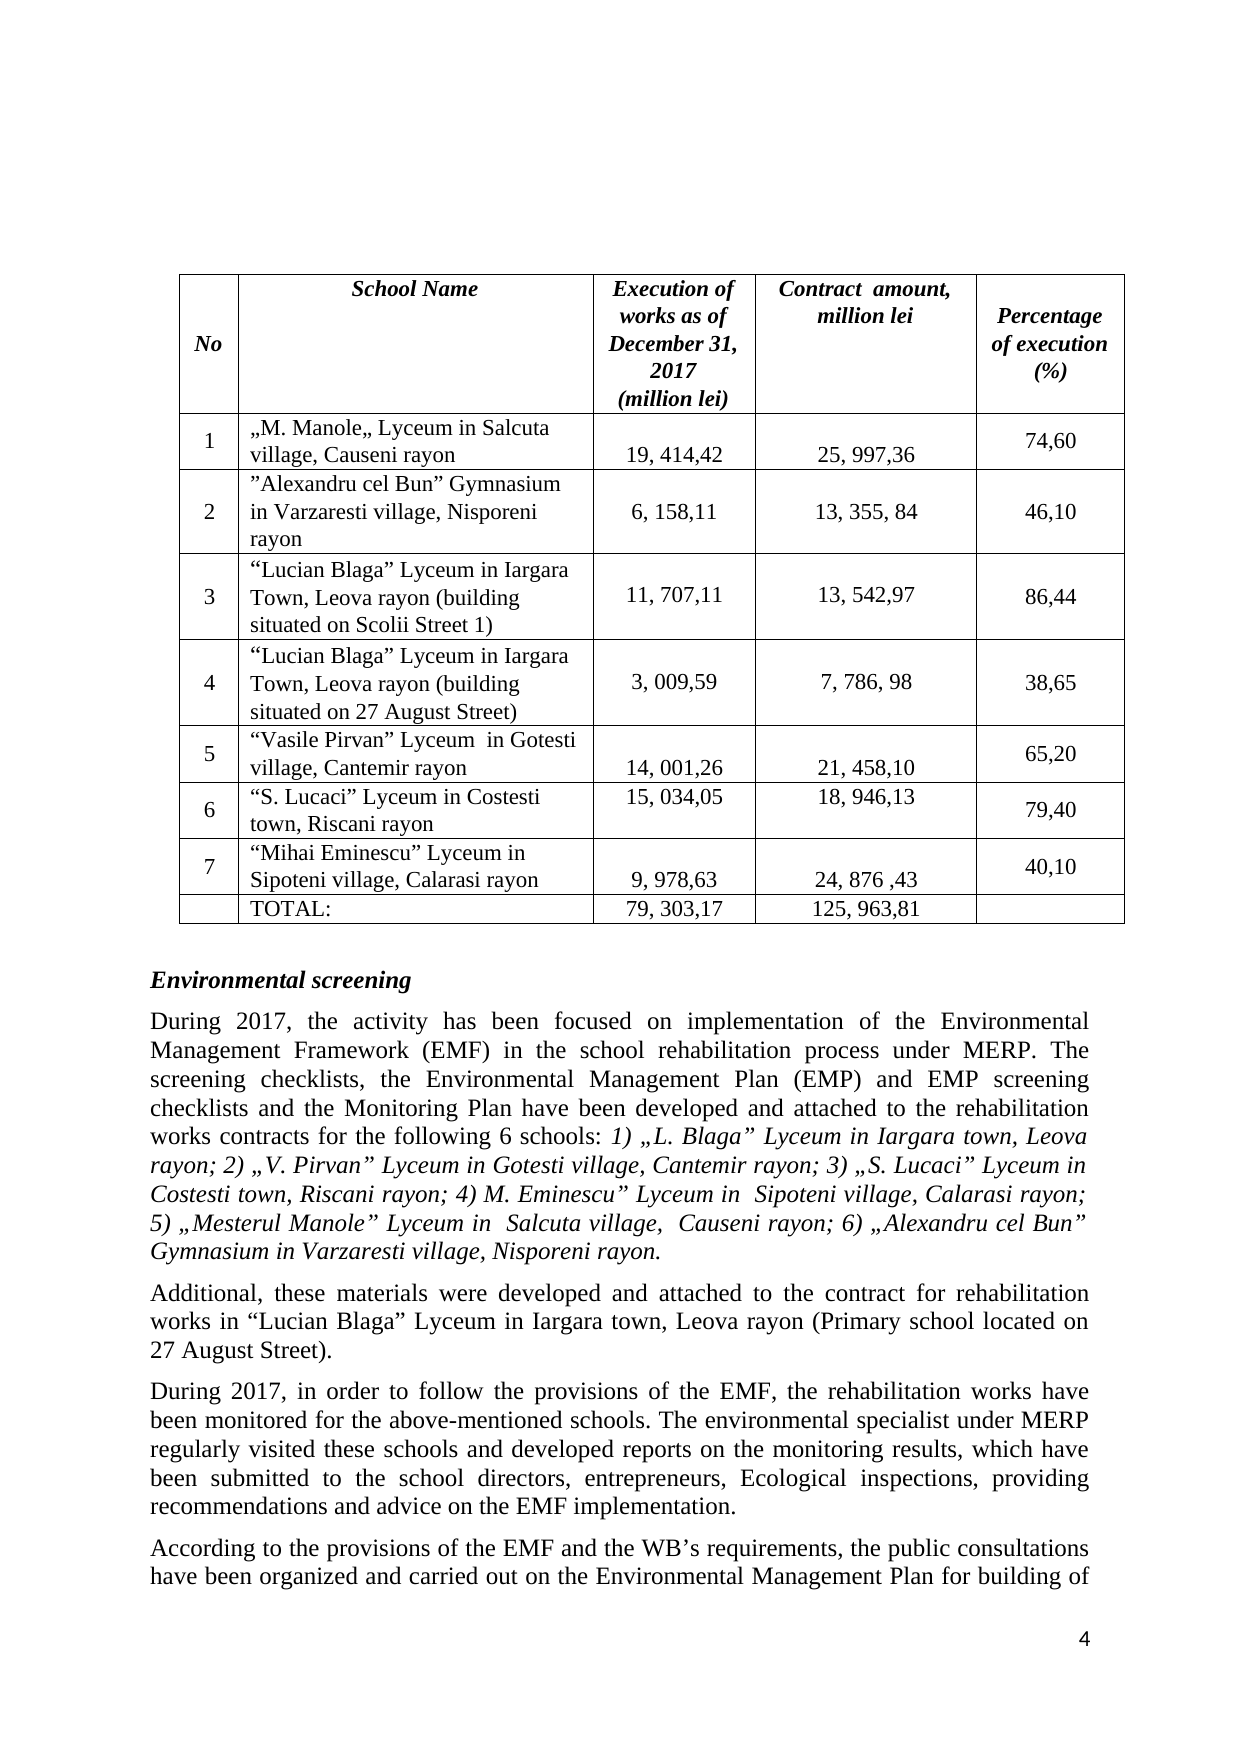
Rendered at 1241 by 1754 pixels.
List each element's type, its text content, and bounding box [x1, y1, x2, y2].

table_header No [180, 275, 238, 413]
table_cell 86,44 [977, 554, 1124, 639]
table_cell “Lucian Blaga” Lyceum in Iargara Town, Leova rayon (building situated on 27 August Street) [239, 640, 593, 725]
text Additional, these materials were developed and attached to the contract for rehabilitation works in “Lucian Blaga” Lyceum in Iargara town, Leova rayon (Primary school located on 27 August Street). [150, 1278, 1090, 1364]
table_cell 14, 001,26 [594, 726, 755, 782]
table_cell 25, 997,36 [756, 414, 976, 469]
table_cell 125, 963,81 [756, 895, 976, 923]
table_cell 38,65 [977, 640, 1124, 725]
table_cell 11, 707,11 [594, 554, 755, 639]
table_cell 5 [180, 726, 238, 782]
table_cell 7, 786, 98 [756, 640, 976, 725]
table_cell 79,40 [977, 783, 1124, 838]
table_cell “S. Lucaci” Lyceum in Costesti town, Riscani rayon [239, 783, 593, 838]
table_cell 2 [180, 470, 238, 553]
table_cell “Vasile Pirvan” Lyceum in Gotesti village, Cantemir rayon [239, 726, 593, 782]
table_cell 46,10 [977, 470, 1124, 553]
text During 2017, the activity has been focused on implementation of the Environmental Management Framework (EMF) in the school rehabilitation process under MERP. The screening checklists, the Environmental Management Plan (EMP) and EMP screening checklists and the Monitoring Plan have been developed and attached to the rehabilitation works contracts for the following 6 schools: 1) „L. Blaga” Lyceum in Iargara town, Leova rayon; 2) „V. Pirvan” Lyceum in Gotesti village, Cantemir rayon; 3) „S. Lucaci” Lyceum in Costesti town, Riscani rayon; 4) M. Eminescu” Lyceum in Sipoteni village, Calarasi rayon; 5) „Mesterul Manole” Lyceum in Salcuta village, Causeni rayon; 6) „Alexandru cel Bun” Gymnasium in Varzaresti village, Nisporeni rayon. [150, 1006, 1090, 1265]
table_cell TOTAL: [239, 895, 593, 923]
table_cell 6, 158,11 [594, 470, 755, 553]
table_header Percentage of execution (%) [977, 275, 1124, 413]
table_cell 7 [180, 839, 238, 894]
table_cell 15, 034,05 [594, 783, 755, 838]
table_cell [977, 895, 1124, 923]
text During 2017, in order to follow the provisions of the EMF, the rehabilitation works have been monitored for the above-mentioned schools. The environmental specialist under MERP regularly visited these schools and developed reports on the monitoring results, which have been submitted to the school directors, entrepreneurs, Ecological inspections, providing recommendations and advice on the EMF implementation. [150, 1376, 1090, 1520]
table_cell 19, 414,42 [594, 414, 755, 469]
table_cell 13, 542,97 [756, 554, 976, 639]
table_cell 4 [180, 640, 238, 725]
table_header Execution of works as of December 31, 2017 (million lei) [594, 275, 755, 413]
table_cell 9, 978,63 [594, 839, 755, 894]
table_cell ”Alexandru cel Bun” Gymnasium in Varzaresti village, Nisporeni rayon [239, 470, 593, 553]
table_cell 6 [180, 783, 238, 838]
table_cell 21, 458,10 [756, 726, 976, 782]
table_cell 1 [180, 414, 238, 469]
table_cell 65,20 [977, 726, 1124, 782]
table_cell “Mihai Eminescu” Lyceum in Sipoteni village, Calarasi rayon [239, 839, 593, 894]
table_cell 18, 946,13 [756, 783, 976, 838]
table_cell 24, 876 ,43 [756, 839, 976, 894]
table_cell 79, 303,17 [594, 895, 755, 923]
table_header School Name [239, 275, 593, 413]
table_cell 74,60 [977, 414, 1124, 469]
table_cell [180, 895, 238, 923]
table_cell 13, 355, 84 [756, 470, 976, 553]
text Environmental screening [150, 965, 1090, 994]
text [150, 1533, 1090, 1590]
table_header Contract amount, million lei [756, 275, 976, 413]
table_cell 40,10 [977, 839, 1124, 894]
table_cell „M. Manole„ Lyceum in Salcuta village, Causeni rayon [239, 414, 593, 469]
table_cell 3, 009,59 [594, 640, 755, 725]
table_cell 3 [180, 554, 238, 639]
table_cell “Lucian Blaga” Lyceum in Iargara Town, Leova rayon (building situated on Scolii Street 1) [239, 554, 593, 639]
